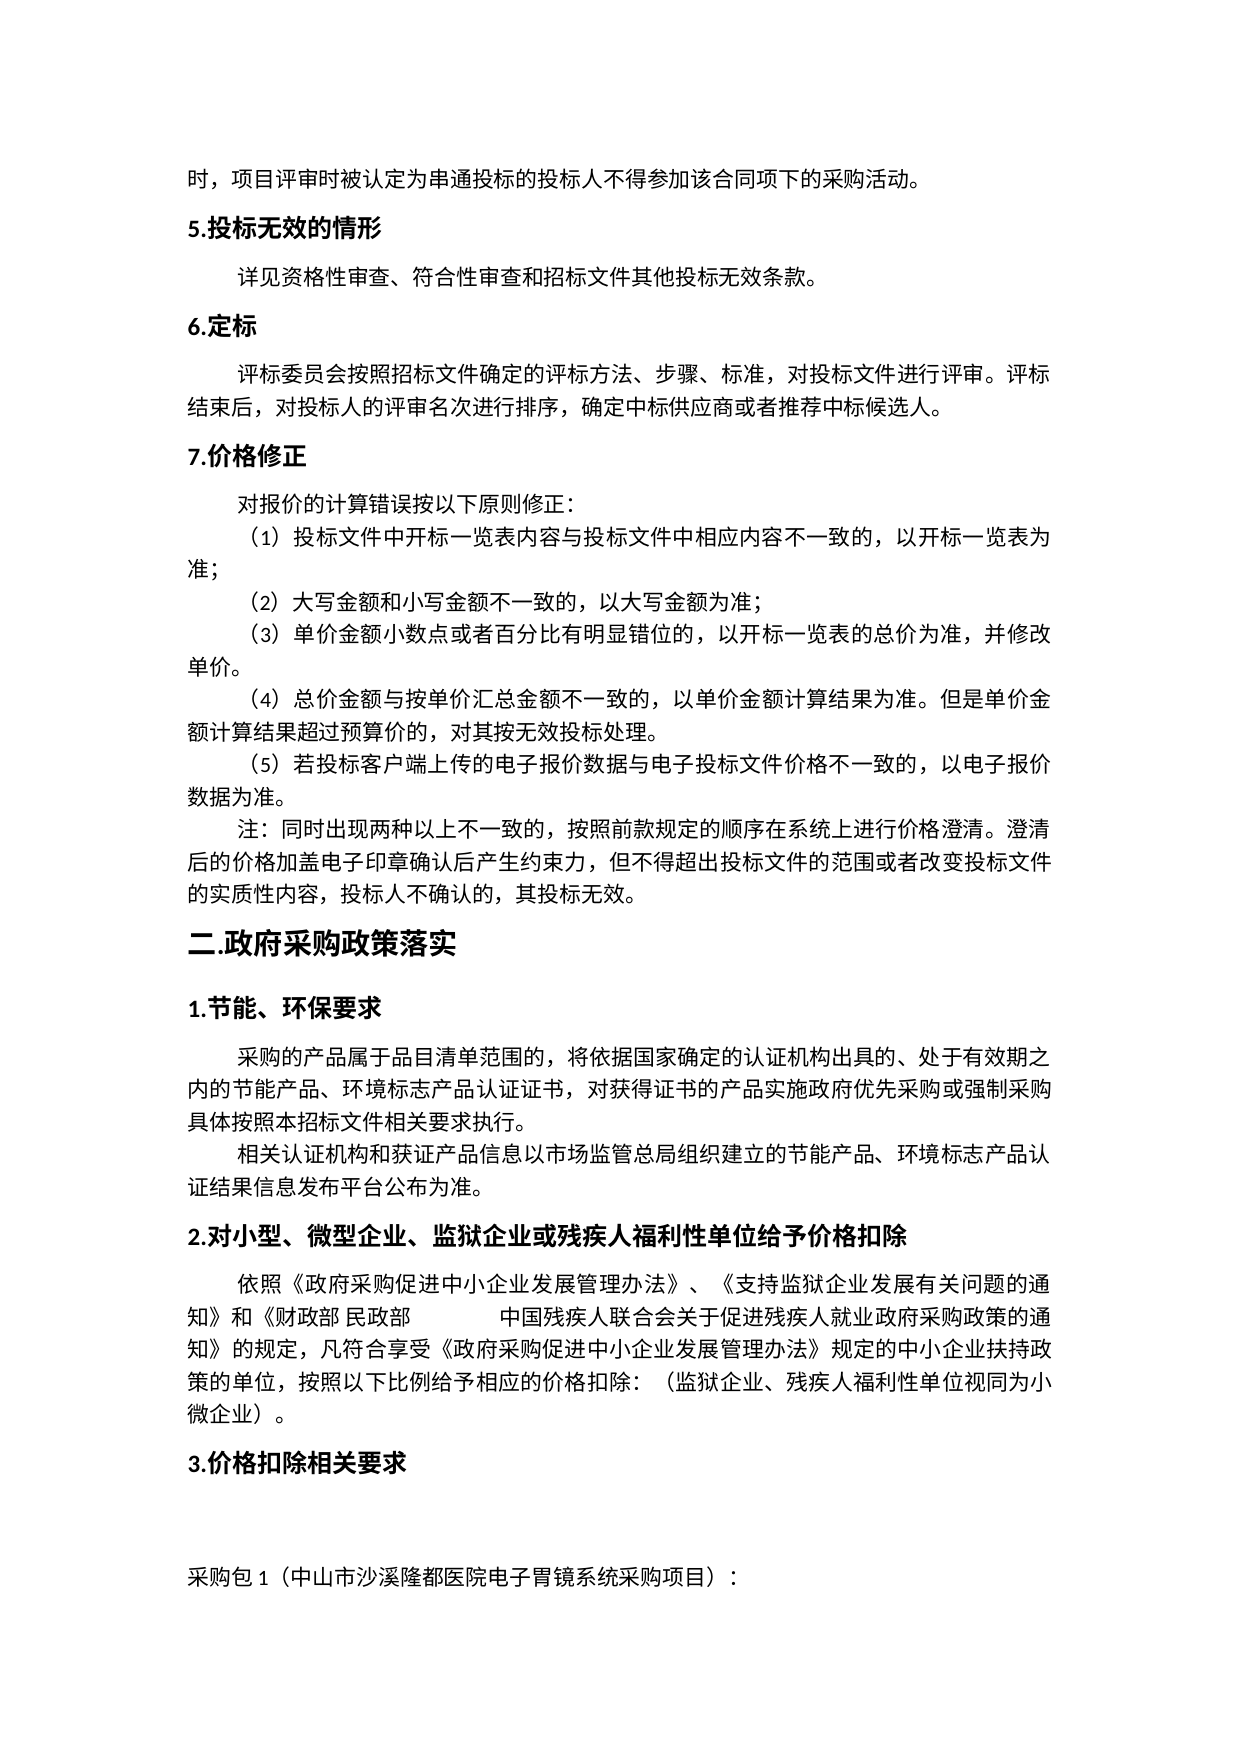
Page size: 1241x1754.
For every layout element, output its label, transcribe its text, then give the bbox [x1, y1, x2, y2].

text 采购的产品属于品目清单范围的，将依据国家确定的认证机构出具的、处于有效期之内的节能产品、环境标志产品认证证书，对获得证书的产品实施政府优先采购或强制采购，具体按照本招标文件相关要求执行。 [187, 1039, 1053, 1137]
text （3）单价金额小数点或者百分比有明显错位的，以开标一览表的总价为准，并修改单价。 [187, 617, 1053, 682]
text 7.价格修正 [187, 422, 1053, 487]
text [187, 162, 1053, 194]
text 5.投标无效的情形 [187, 194, 1053, 259]
text （5）若投标客户端上传的电子报价数据与电子投标文件价格不一致的，以电子报价数据为准。 [187, 747, 1053, 812]
text 6.定标 [187, 292, 1053, 357]
text 详见资格性审查、符合性审查和招标文件其他投标无效条款。 [187, 259, 1053, 292]
text 依照《政府采购促进中小企业发展管理办法》、《支持监狱企业发展有关问题的通知》和《财政部 民政部 中国残疾人联合会关于促进残疾人就业政府采购政策的通知》的规定，凡符合享受《政府采购促进中小企业发展管理办法》规定的中小企业扶持政策的单位，按照以下比例给予相应的价格扣除：（监狱企业、残疾人福利性单位视同为小、微企业）。 [187, 1267, 1053, 1429]
text 注：同时出现两种以上不一致的，按照前款规定的顺序在系统上进行价格澄清。澄清后的价格加盖电子印章确认后产生约束力，但不得超出投标文件的范围或者改变投标文件的实质性内容，投标人不确认的，其投标无效。 [187, 812, 1053, 909]
text 3.价格扣除相关要求 [187, 1429, 1053, 1494]
text 对报价的计算错误按以下原则修正： [187, 487, 1053, 519]
text 相关认证机构和获证产品信息以市场监管总局组织建立的节能产品、环境标志产品认证结果信息发布平台公布为准。 [187, 1137, 1053, 1202]
text 2.对小型、微型企业、监狱企业或残疾人福利性单位给予价格扣除 [187, 1202, 1053, 1267]
text （4）总价金额与按单价汇总金额不一致的，以单价金额计算结果为准。但是单价金额计算结果超过预算价的，对其按无效投标处理。 [187, 682, 1053, 747]
text 评标委员会按照招标文件确定的评标方法、步骤、标准，对投标文件进行评审。评标结束后，对投标人的评审名次进行排序，确定中标供应商或者推荐中标候选人。 [187, 357, 1053, 422]
text 二.政府采购政策落实 [187, 909, 1053, 974]
text （1）投标文件中开标一览表内容与投标文件中相应内容不一致的，以开标一览表为准； [187, 519, 1053, 584]
text （2）大写金额和小写金额不一致的，以大写金额为准； [187, 584, 1053, 617]
text 采购包1（中山市沙溪隆都医院电子胃镜系统采购项目）： [187, 1559, 1053, 1592]
text 1.节能、环保要求 [187, 974, 1053, 1039]
